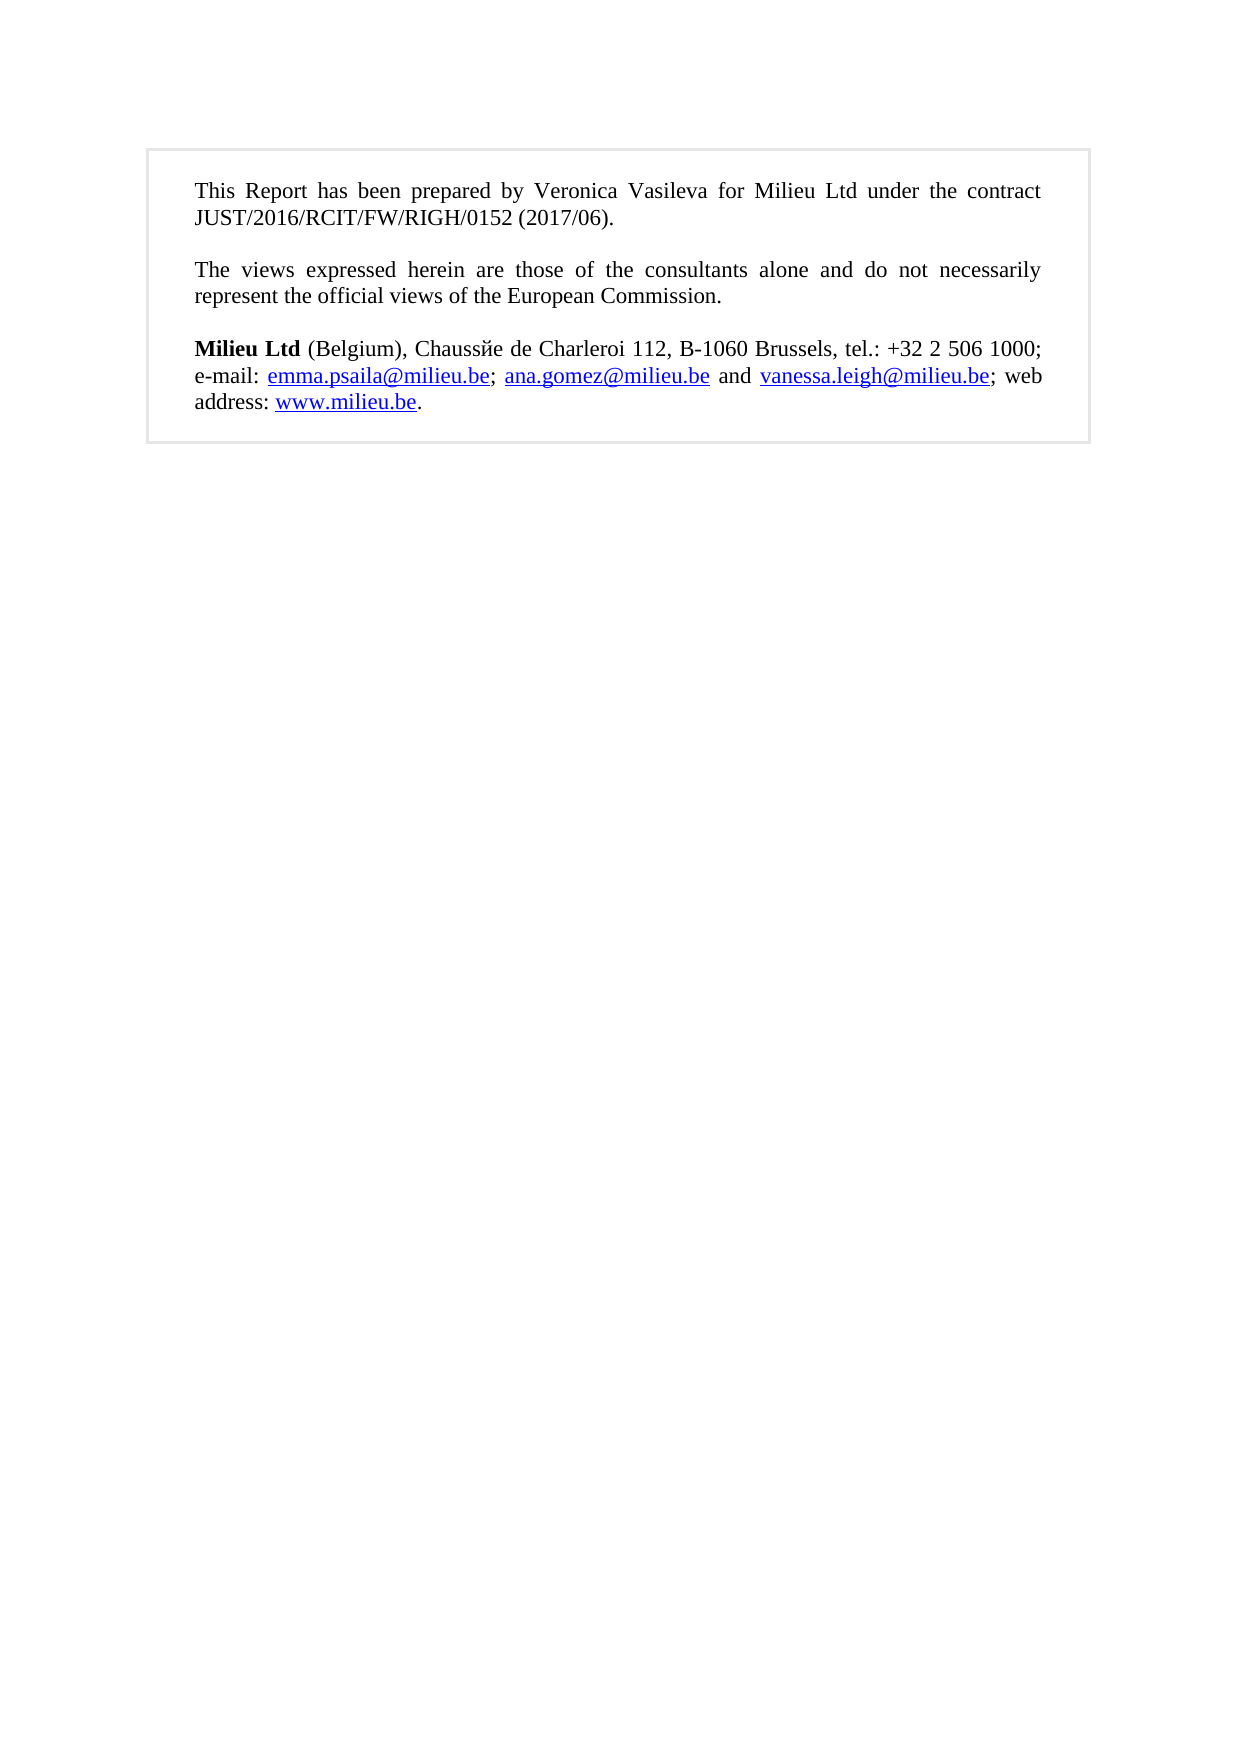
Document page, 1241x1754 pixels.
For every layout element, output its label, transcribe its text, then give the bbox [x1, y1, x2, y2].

table_header This Report has been prepared by Veronica Vasileva for Milieu Ltd under the contract JUST/2016/RCIT/FW/RIGH/0152 (2017/06). The views expressed herein are those of the consultants alone and do not necessarily represent the official views of the European Commission. Milieu Ltd (Belgium), Chaussйe de Charleroi 112, B-1060 Brussels, tel.: +32 2 506 1000; e-mail: emma.psaila@milieu.be; ana.gomez@milieu.be and vanessa.leigh@milieu.be; web address: www.milieu.be. [149, 151, 1088, 441]
